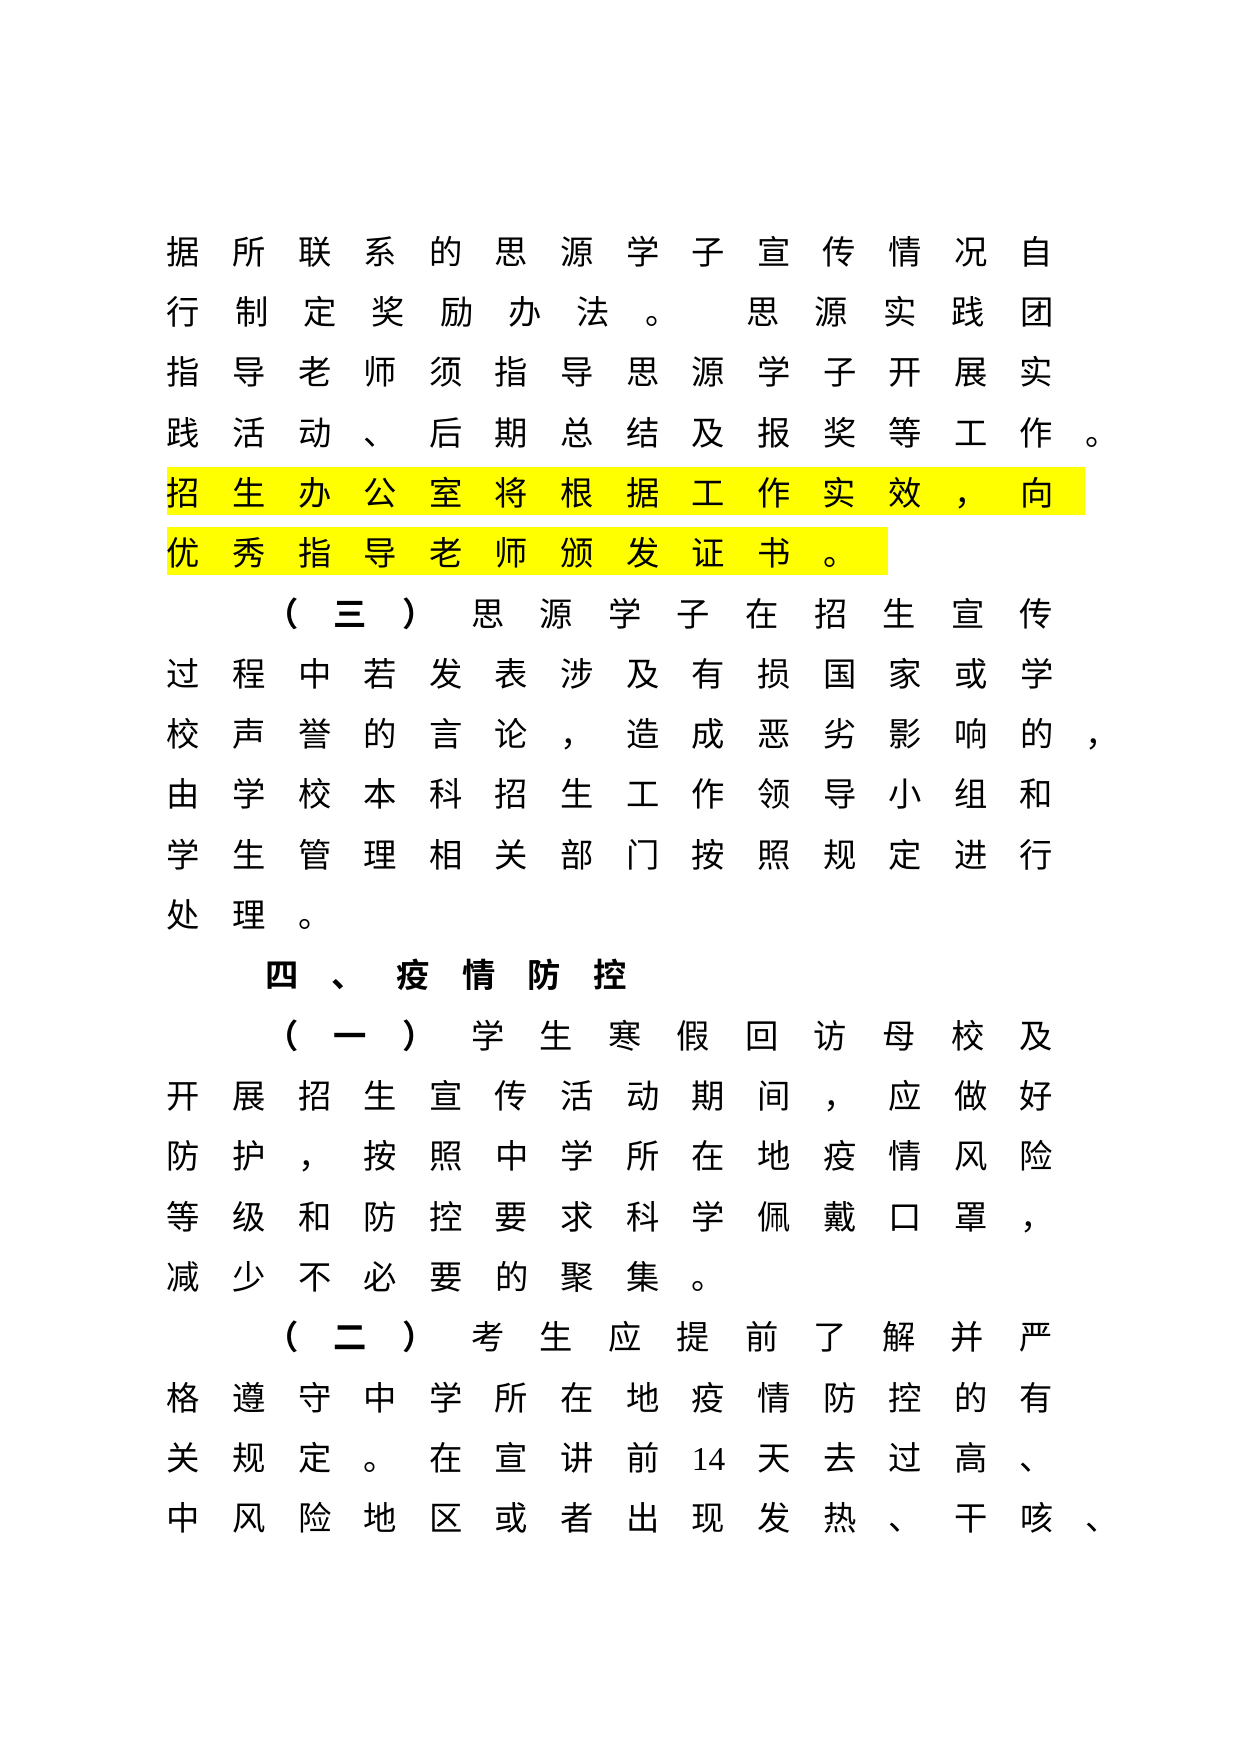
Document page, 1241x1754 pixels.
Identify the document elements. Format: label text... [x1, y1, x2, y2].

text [167, 219, 1085, 467]
text 四、疫情防控 [167, 943, 1085, 1003]
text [167, 515, 1085, 581]
text （三）思源学子在招生宣传过程中若发表涉及有损国家或学校声誉的言论，造成恶劣影响的，由学校本科招生工作领导小组和学生管理相关部门按照规定进行处理。 [167, 581, 1085, 943]
text （一）学生寒假回访母校及开展招生宣传活动期间，应做好防护，按照中学所在地疫情风险等级和防控要求科学佩戴口罩，减少不必要的聚集。 [167, 1003, 1085, 1305]
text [167, 1305, 1085, 1546]
